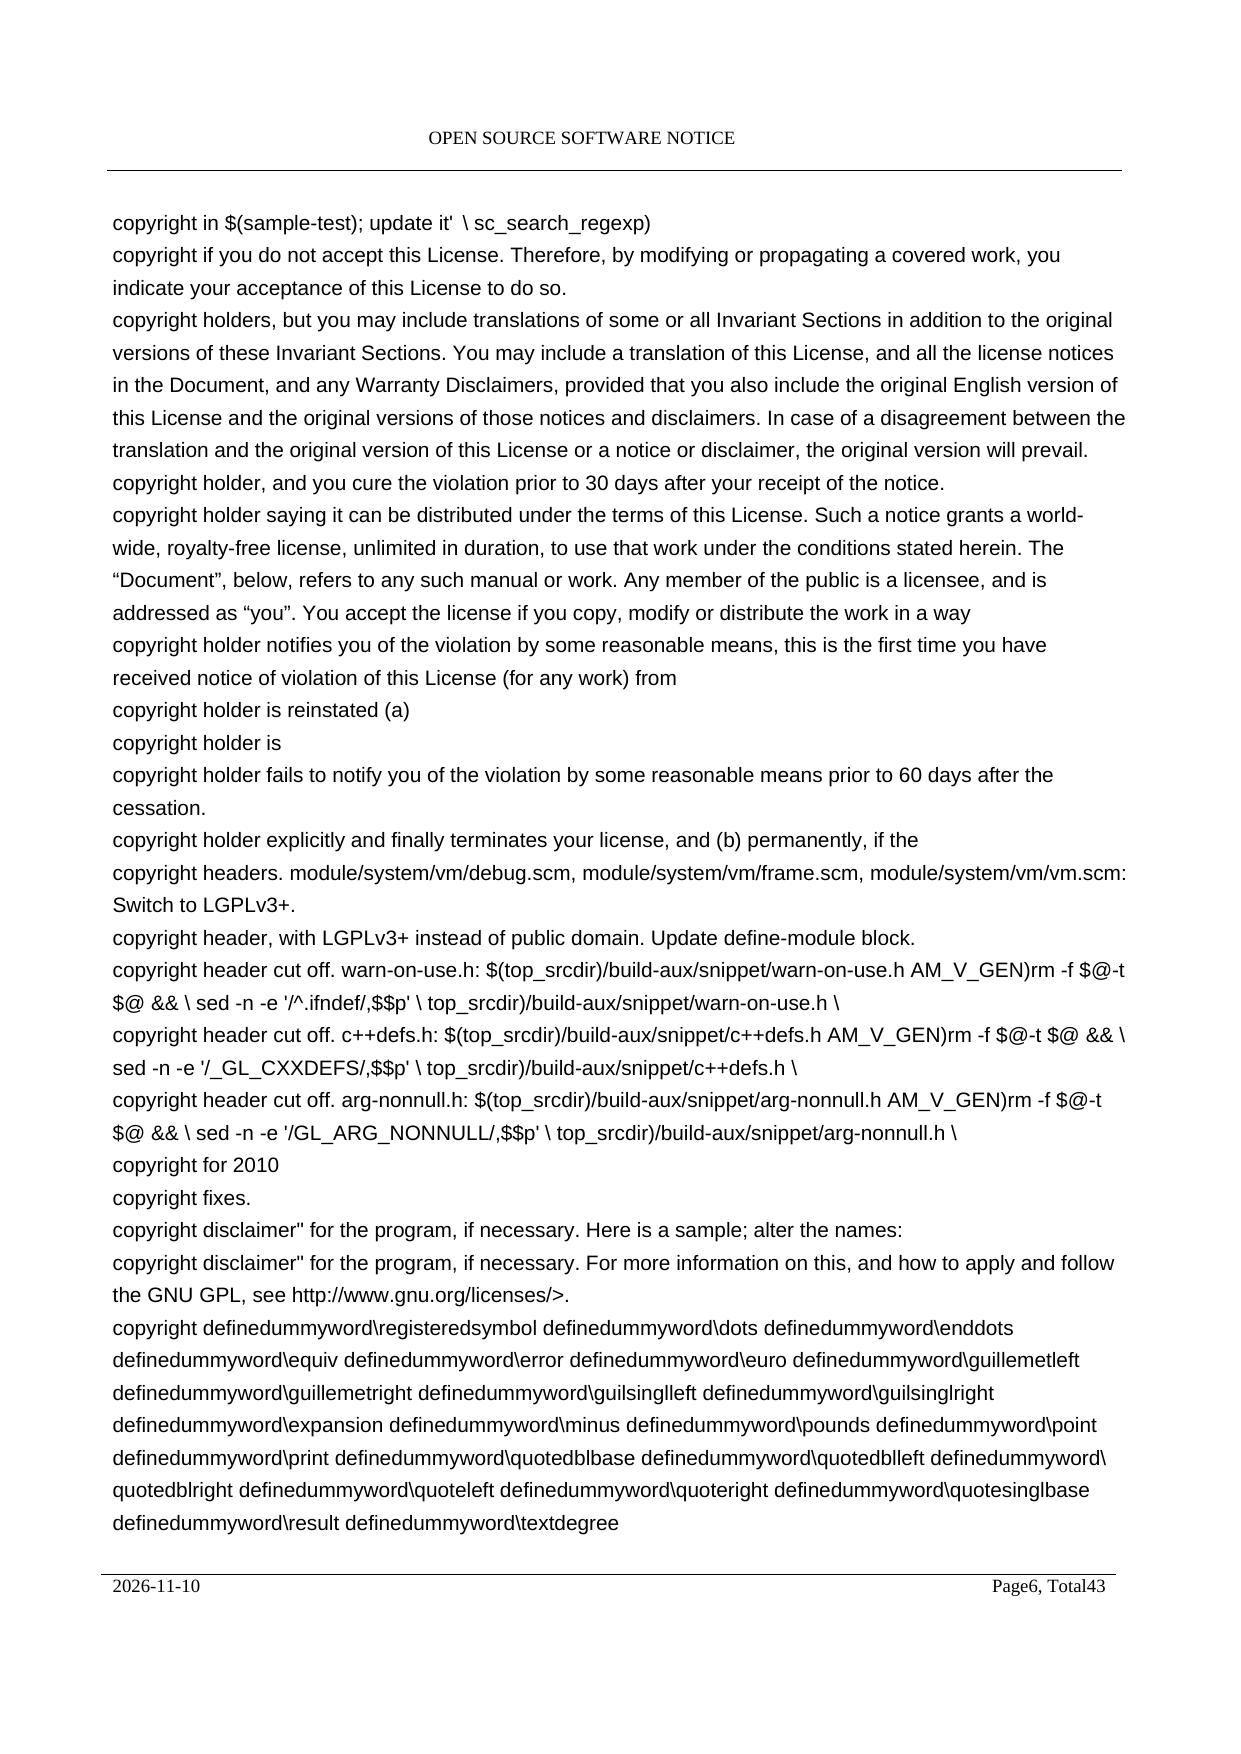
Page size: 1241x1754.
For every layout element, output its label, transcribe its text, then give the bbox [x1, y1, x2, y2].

text copyright header, with LGPLv3+ instead of public domain. Update define-module block. [112, 921, 1128, 954]
text copyright header cut off. c++defs.h: $(top_srcdir)/build-aux/snippet/c++defs.h AM_V_GEN)rm -f $@-t $@ && \ sed -n -e '/_GL_CXXDEFS/,$$p' \ top_srcdir)/build-aux/snippet/c++defs.h \ [112, 1019, 1128, 1084]
text copyright holder fails to notify you of the violation by some reasonable means prior to 60 days after the cessation. [112, 759, 1128, 824]
text copyright in $(sample-test); update it' \ sc_search_regexp) [112, 206, 1128, 239]
text copyright if you do not accept this License. Therefore, by modifying or propagating a covered work, you indicate your acceptance of this License to do so. [112, 239, 1128, 304]
text copyright fixes. [112, 1181, 1128, 1214]
text copyright holder is [112, 726, 1128, 759]
text copyright definedummyword\registeredsymbol definedummyword\dots definedummyword\enddots definedummyword\equiv definedummyword\error definedummyword\euro definedummyword\guillemetleft definedummyword\guillemetright definedummyword\guilsinglleft definedummyword\guilsinglright definedummyword\expansion definedummyword\minus definedummyword\pounds definedummyword\point definedummyword\print definedummyword\quotedblbase definedummyword\quotedblleft definedummyword\quotedblright definedummyword\quoteleft definedummyword\quoteright definedummyword\quotesinglbase definedummyword\result definedummyword\textdegree [112, 1311, 1128, 1539]
text copyright holder explicitly and finally terminates your license, and (b) permanently, if the [112, 824, 1128, 856]
text copyright holder is reinstated (a) [112, 694, 1128, 726]
text copyright holder, and you cure the violation prior to 30 days after your receipt of the notice. [112, 466, 1128, 499]
text copyright disclaimer" for the program, if necessary. For more information on this, and how to apply and follow the GNU GPL, see http://www.gnu.org/licenses/>. [112, 1246, 1128, 1311]
text copyright holder saying it can be distributed under the terms of this License. Such a notice grants a world-wide, royalty-free license, unlimited in duration, to use that work under the conditions stated herein. The “Document”, below, refers to any such manual or work. Any member of the public is a licensee, and is addressed as “you”. You accept the license if you copy, modify or distribute the work in a way [112, 499, 1128, 629]
text copyright header cut off. arg-nonnull.h: $(top_srcdir)/build-aux/snippet/arg-nonnull.h AM_V_GEN)rm -f $@-t $@ && \ sed -n -e '/GL_ARG_NONNULL/,$$p' \ top_srcdir)/build-aux/snippet/arg-nonnull.h \ [112, 1084, 1128, 1149]
text copyright disclaimer" for the program, if necessary. Here is a sample; alter the names: [112, 1214, 1128, 1246]
text copyright headers. module/system/vm/debug.scm, module/system/vm/frame.scm, module/system/vm/vm.scm: Switch to LGPLv3+. [112, 856, 1128, 921]
text copyright holder notifies you of the violation by some reasonable means, this is the first time you have received notice of violation of this License (for any work) from [112, 629, 1128, 694]
text copyright holders, but you may include translations of some or all Invariant Sections in addition to the original versions of these Invariant Sections. You may include a translation of this License, and all the license notices in the Document, and any Warranty Disclaimers, provided that you also include the original English version of this License and the original versions of those notices and disclaimers. In case of a disagreement between the translation and the original version of this License or a notice or disclaimer, the original version will prevail. [112, 304, 1128, 466]
text copyright header cut off. warn-on-use.h: $(top_srcdir)/build-aux/snippet/warn-on-use.h AM_V_GEN)rm -f $@-t $@ && \ sed -n -e '/^.ifndef/,$$p' \ top_srcdir)/build-aux/snippet/warn-on-use.h \ [112, 954, 1128, 1019]
text copyright for 2010 [112, 1149, 1128, 1181]
